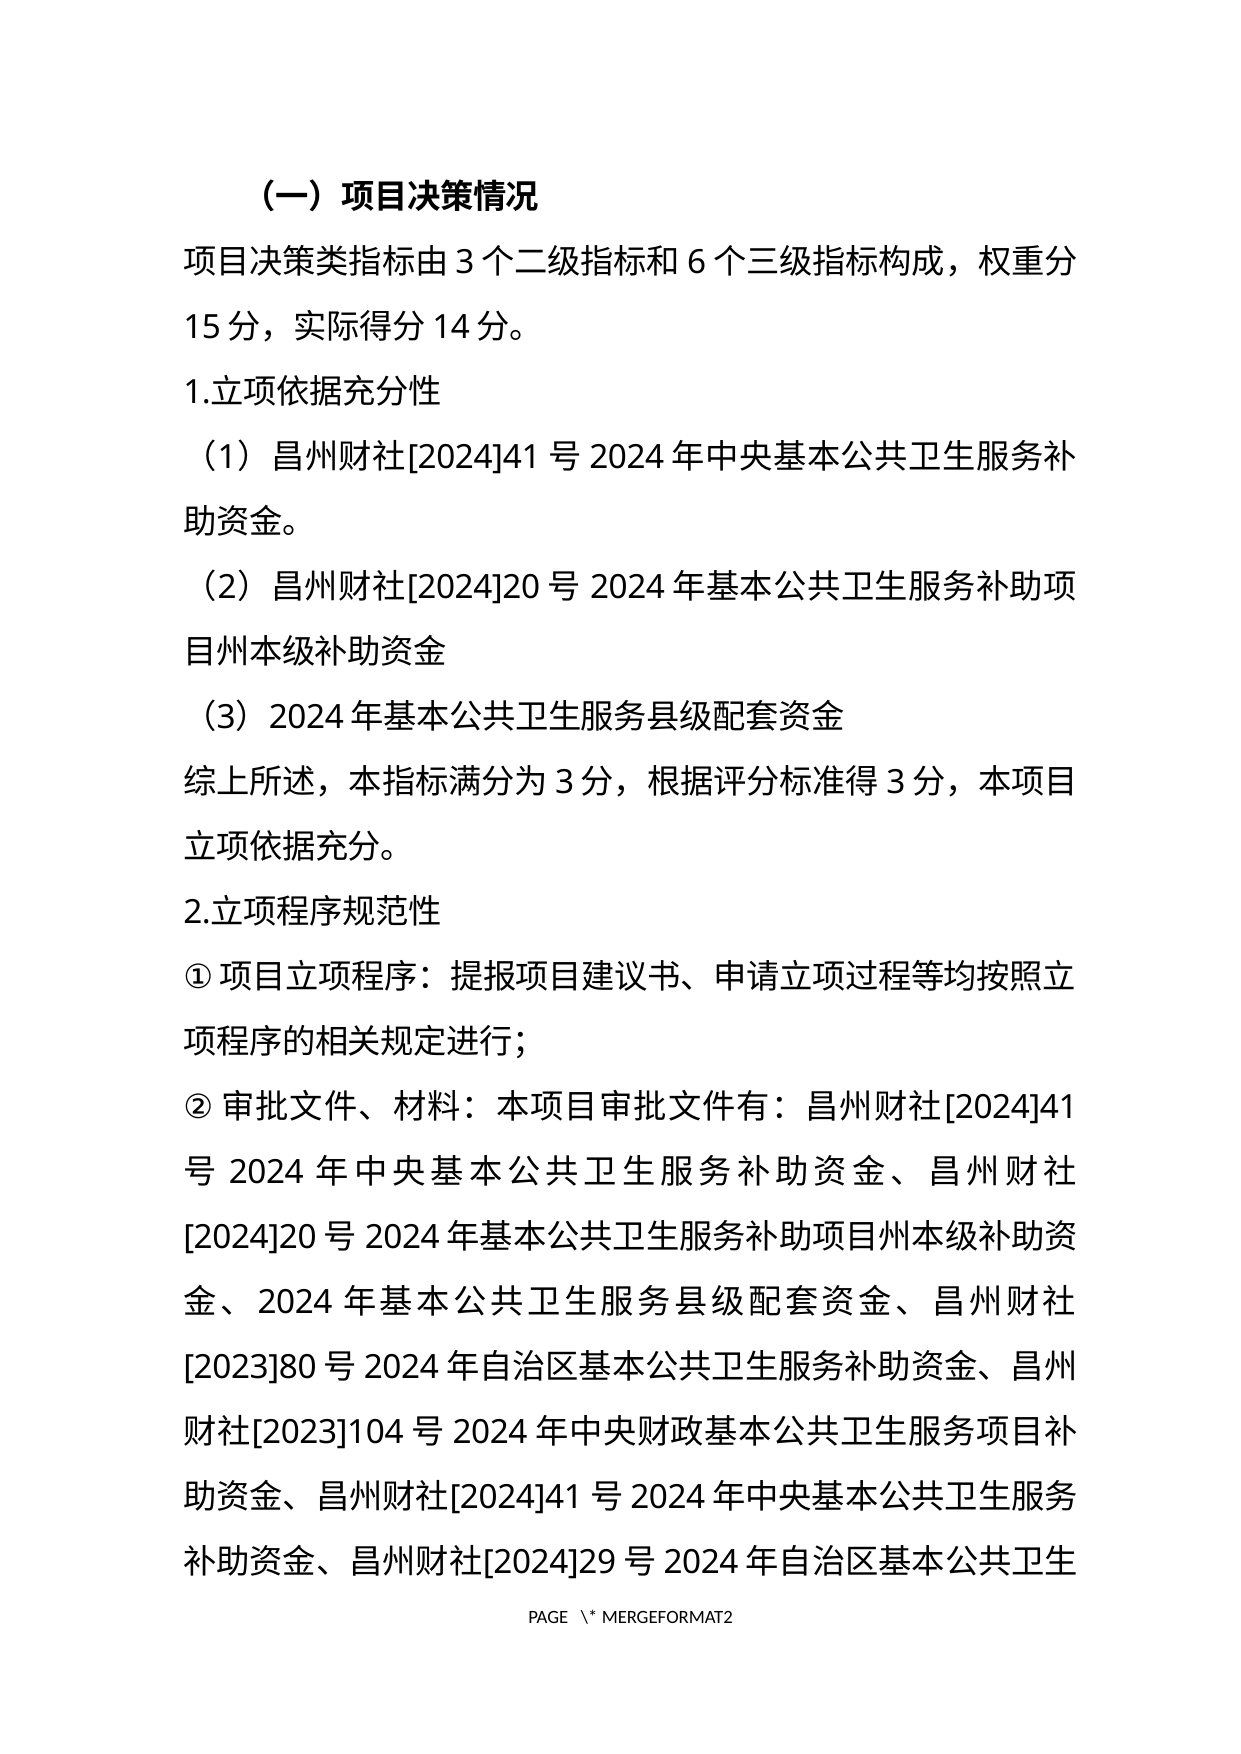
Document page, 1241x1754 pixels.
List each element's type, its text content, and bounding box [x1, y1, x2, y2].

text （一）项目决策情况 [183, 162, 1078, 227]
